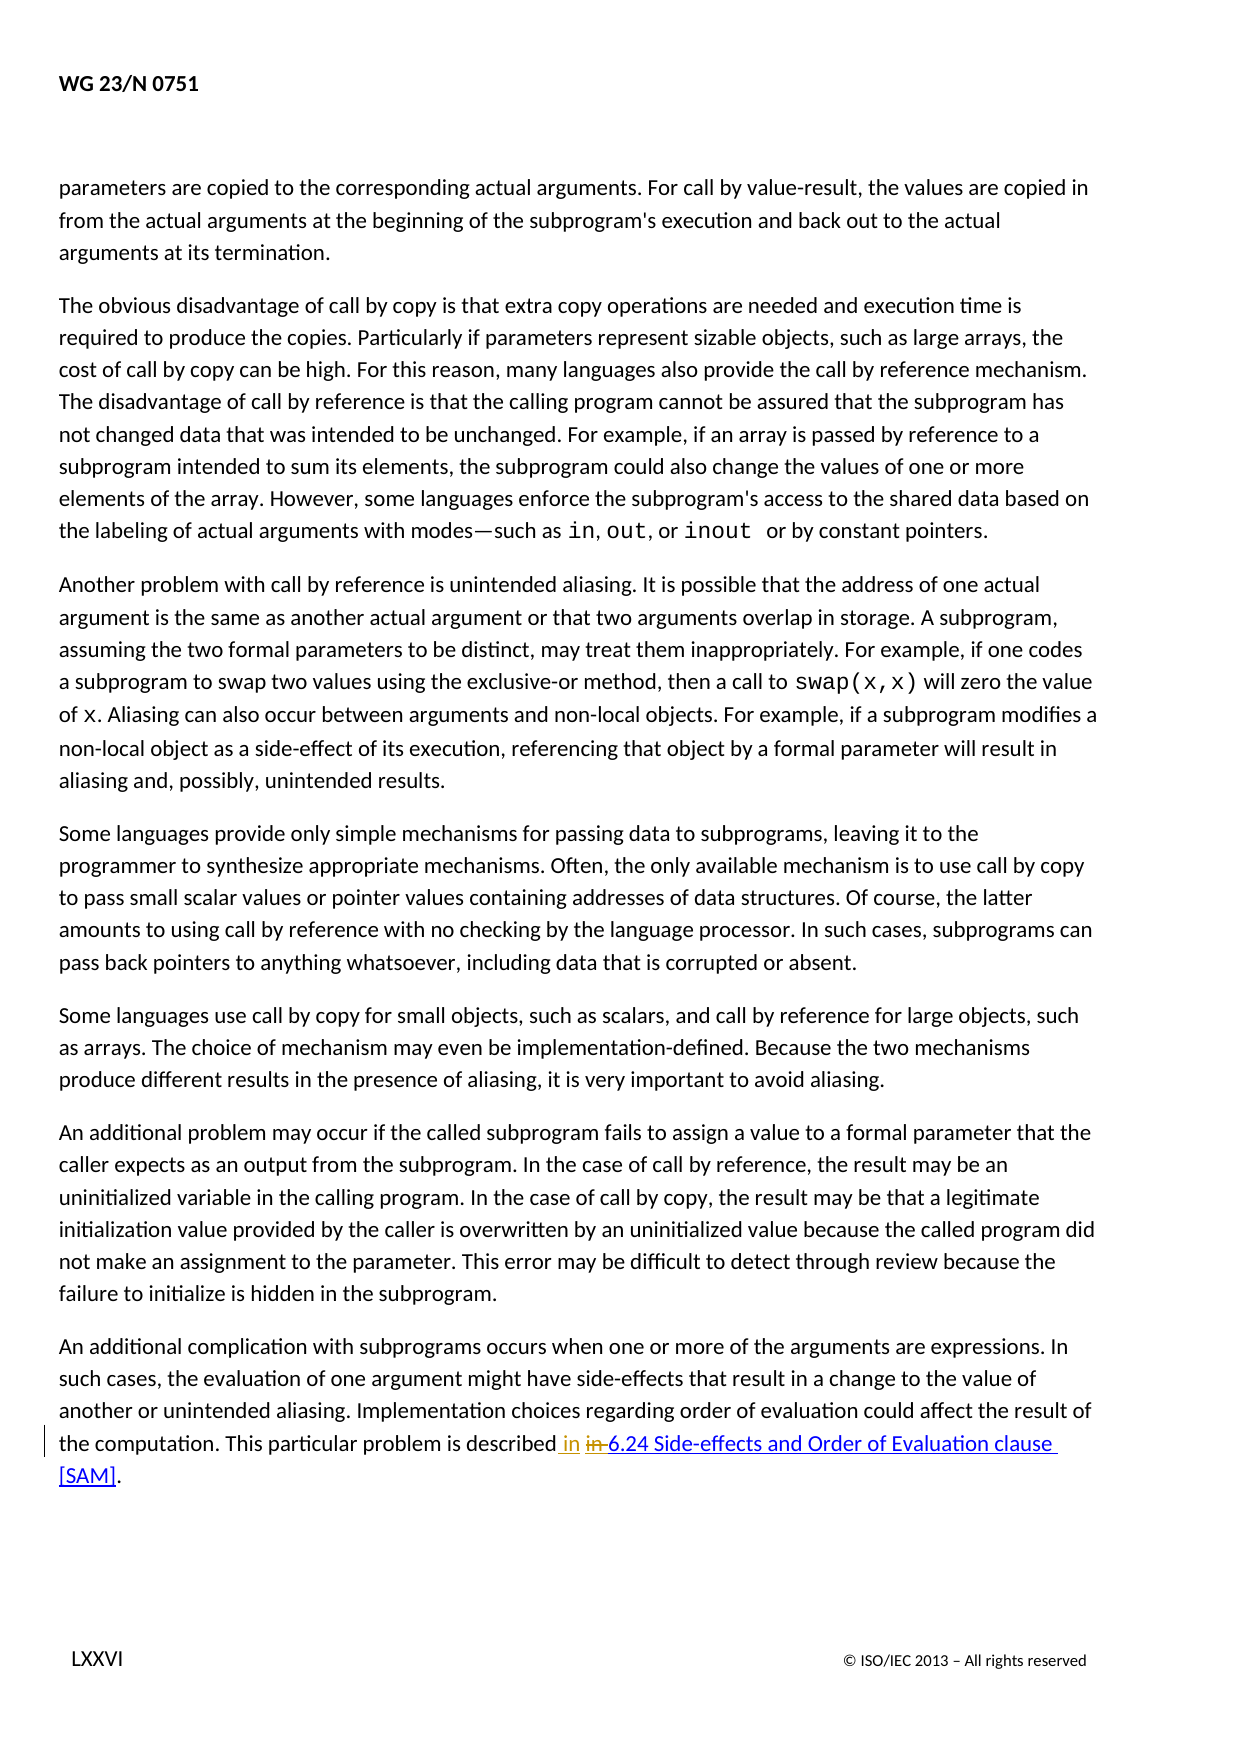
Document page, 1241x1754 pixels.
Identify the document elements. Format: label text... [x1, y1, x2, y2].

text Some languages provide only simple mechanisms for passing data to subprograms, leaving it to the programmer to synthesize appropriate mechanisms. Often, the only available mechanism is to use call by copy to pass small scalar values or pointer values containing addresses of data structures. Of course, the latter amounts to using call by reference with no checking by the language processor. In such cases, subprograms can pass back pointers to anything whatsoever, including data that is corrupted or absent. [58, 819, 1099, 976]
text The obvious disadvantage of call by copy is that extra copy operations are needed and execution time is required to produce the copies. Particularly if parameters represent sizable objects, such as large arrays, the cost of call by copy can be high. For this reason, many languages also provide the call by reference mechanism. The disadvantage of call by reference is that the calling program cannot be assured that the subprogram has not changed data that was intended to be unchanged. For example, if an array is passed by reference to a subprogram intended to sum its elements, the subprogram could also change the values of one or more elements of the array. However, some languages enforce the subprogram's access to the shared data based on the labeling of actual arguments with modes—such as in, out, or inout or by constant pointers. [58, 291, 1099, 545]
text An additional complication with subprograms occurs when one or more of the arguments are expressions. In such cases, the evaluation of one argument might have side-effects that result in a change to the value of another or unintended aliasing. Implementation choices regarding order of evaluation could affect the result of the computation. This particular problem is described 6.24 Side-effects and Order of Evaluation clause [SAM]. [58, 1332, 1099, 1489]
text Some languages use call by copy for small objects, such as scalars, and call by reference for large objects, such as arrays. The choice of mechanism may even be implementation-defined. Because the two mechanisms produce different results in the presence of aliasing, it is very important to avoid aliasing. [58, 1001, 1099, 1093]
text Another problem with call by reference is unintended aliasing. It is possible that the address of one actual argument is the same as another actual argument or that two arguments overlap in storage. A subprogram, assuming the two formal parameters to be distinct, may treat them inappropriately. For example, if one codes a subprogram to swap two values using the exclusive-or method, then a call to swap(x,x) will zero the value of x. Aliasing can also occur between arguments and non-local objects. For example, if a subprogram modifies a non-local object as a side-effect of its execution, referencing that object by a formal parameter will result in aliasing and, possibly, unintended results. [58, 571, 1099, 794]
text An additional problem may occur if the called subprogram fails to assign a value to a formal parameter that the caller expects as an output from the subprogram. In the case of call by reference, the result may be an uninitialized variable in the calling program. In the case of call by copy, the result may be that a legitimate initialization value provided by the caller is overwritten by an uninitialized value because the called program did not make an assignment to the parameter. This error may be difficult to detect through review because the failure to initialize is hidden in the subprogram. [58, 1118, 1099, 1307]
